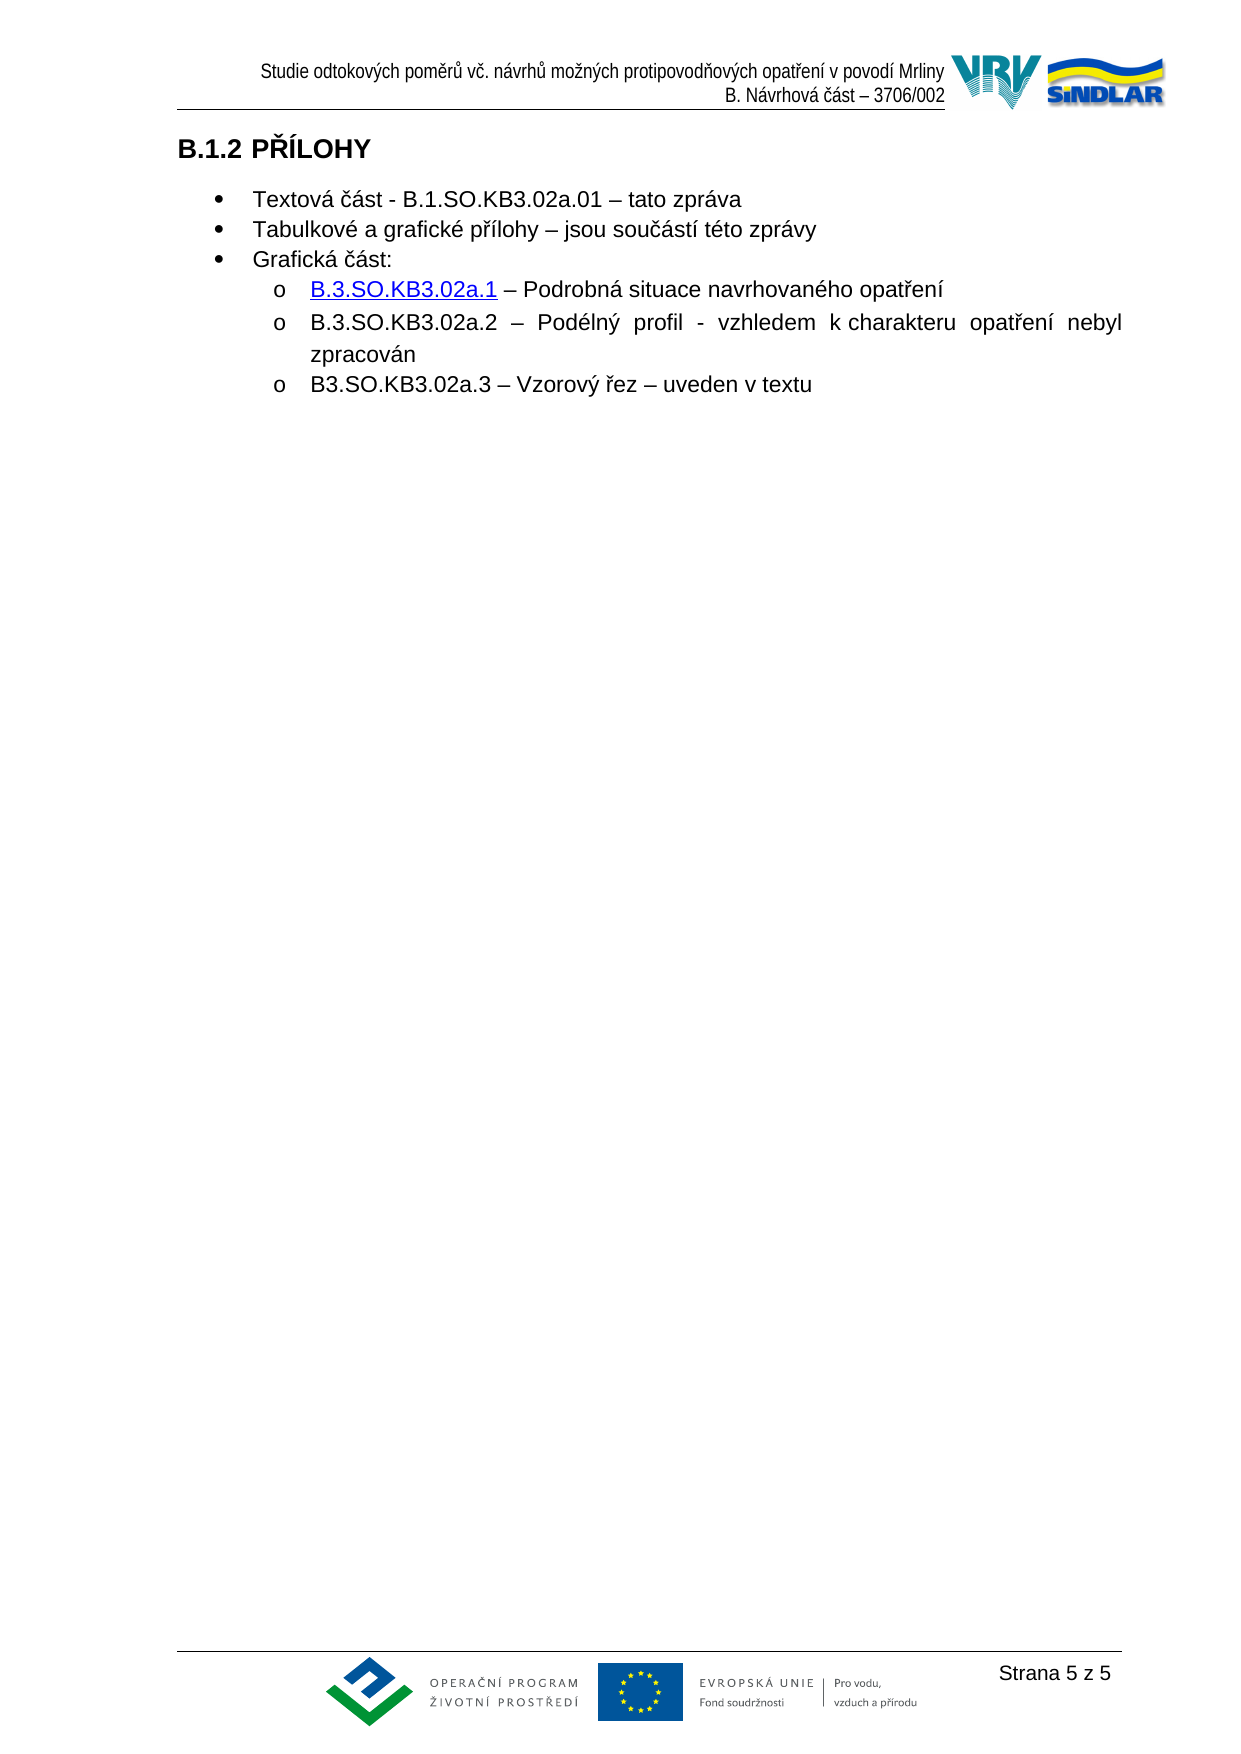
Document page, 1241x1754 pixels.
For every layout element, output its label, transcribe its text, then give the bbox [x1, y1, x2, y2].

list B.3.SO.KB3.02a.2 – Podélný profil - vzhledem k charakteru opatření nebyl zpracován [273, 309, 1122, 367]
list B.3.SO.KB3.02a.1 – Podrobná situace navrhovaného opatření [273, 276, 1122, 304]
list Grafická část: [215, 246, 1122, 272]
picture [950, 54, 1043, 111]
list Textová část - B.1.SO.KB3.02a.01 – tato zpráva [215, 186, 1122, 212]
list B3.SO.KB3.02a.3 – Vzorový řez – uveden v textu [273, 371, 1122, 399]
picture [1047, 57, 1167, 108]
list Tabulkové a grafické přílohy – jsou součástí této zprávy [215, 216, 1122, 242]
subtitle Přílohy [177, 133, 1122, 164]
